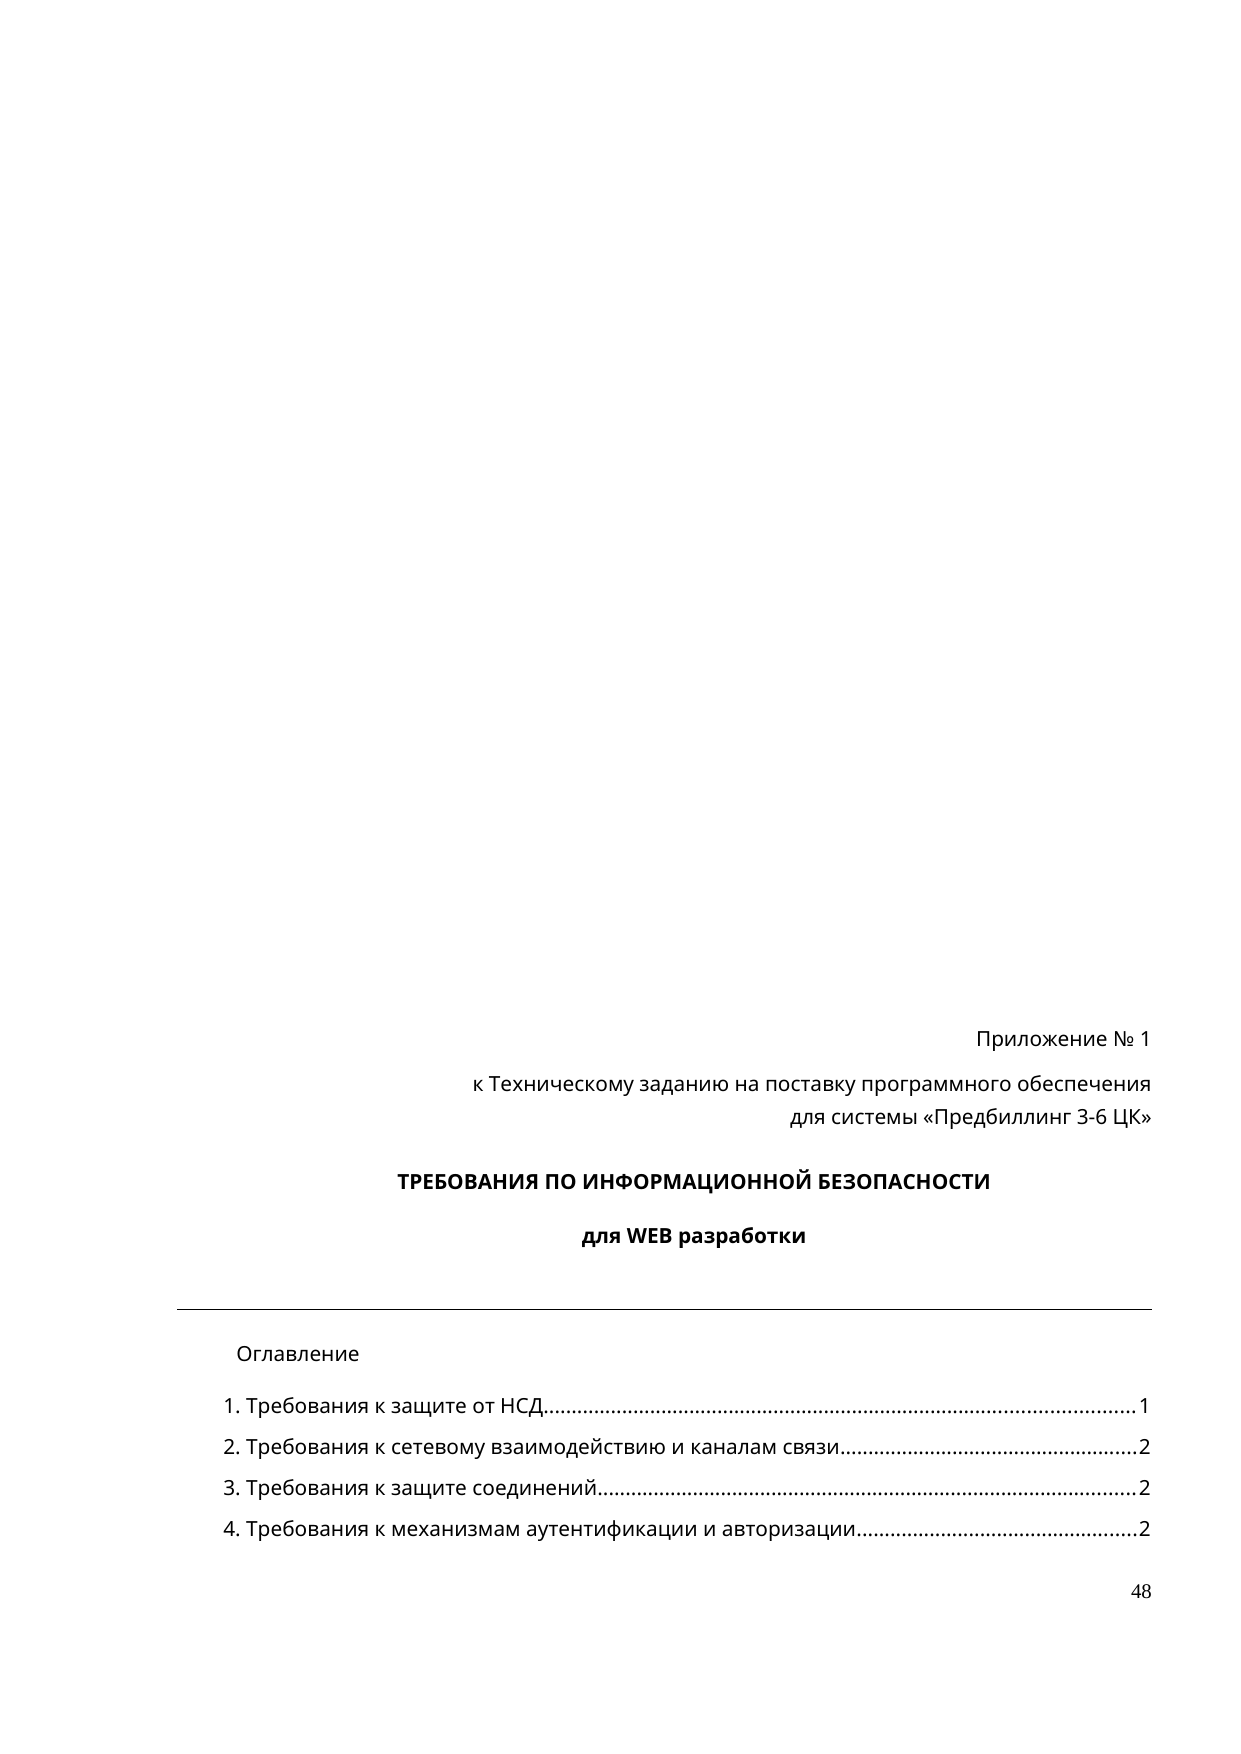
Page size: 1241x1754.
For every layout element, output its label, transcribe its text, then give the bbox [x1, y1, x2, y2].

list для системы «Предбиллинг 3-6 ЦК» [177, 1102, 1152, 1131]
text Приложение № 1 [177, 1024, 1152, 1053]
text ТРЕБОВАНИЯ ПО ИНФОРМАЦИОННОЙ БЕЗОПАСНОСТИ [177, 1167, 1152, 1196]
list к Техническому заданию на поставку программного обеспечения [177, 1069, 1152, 1098]
text для WEB разработки [177, 1221, 1152, 1249]
